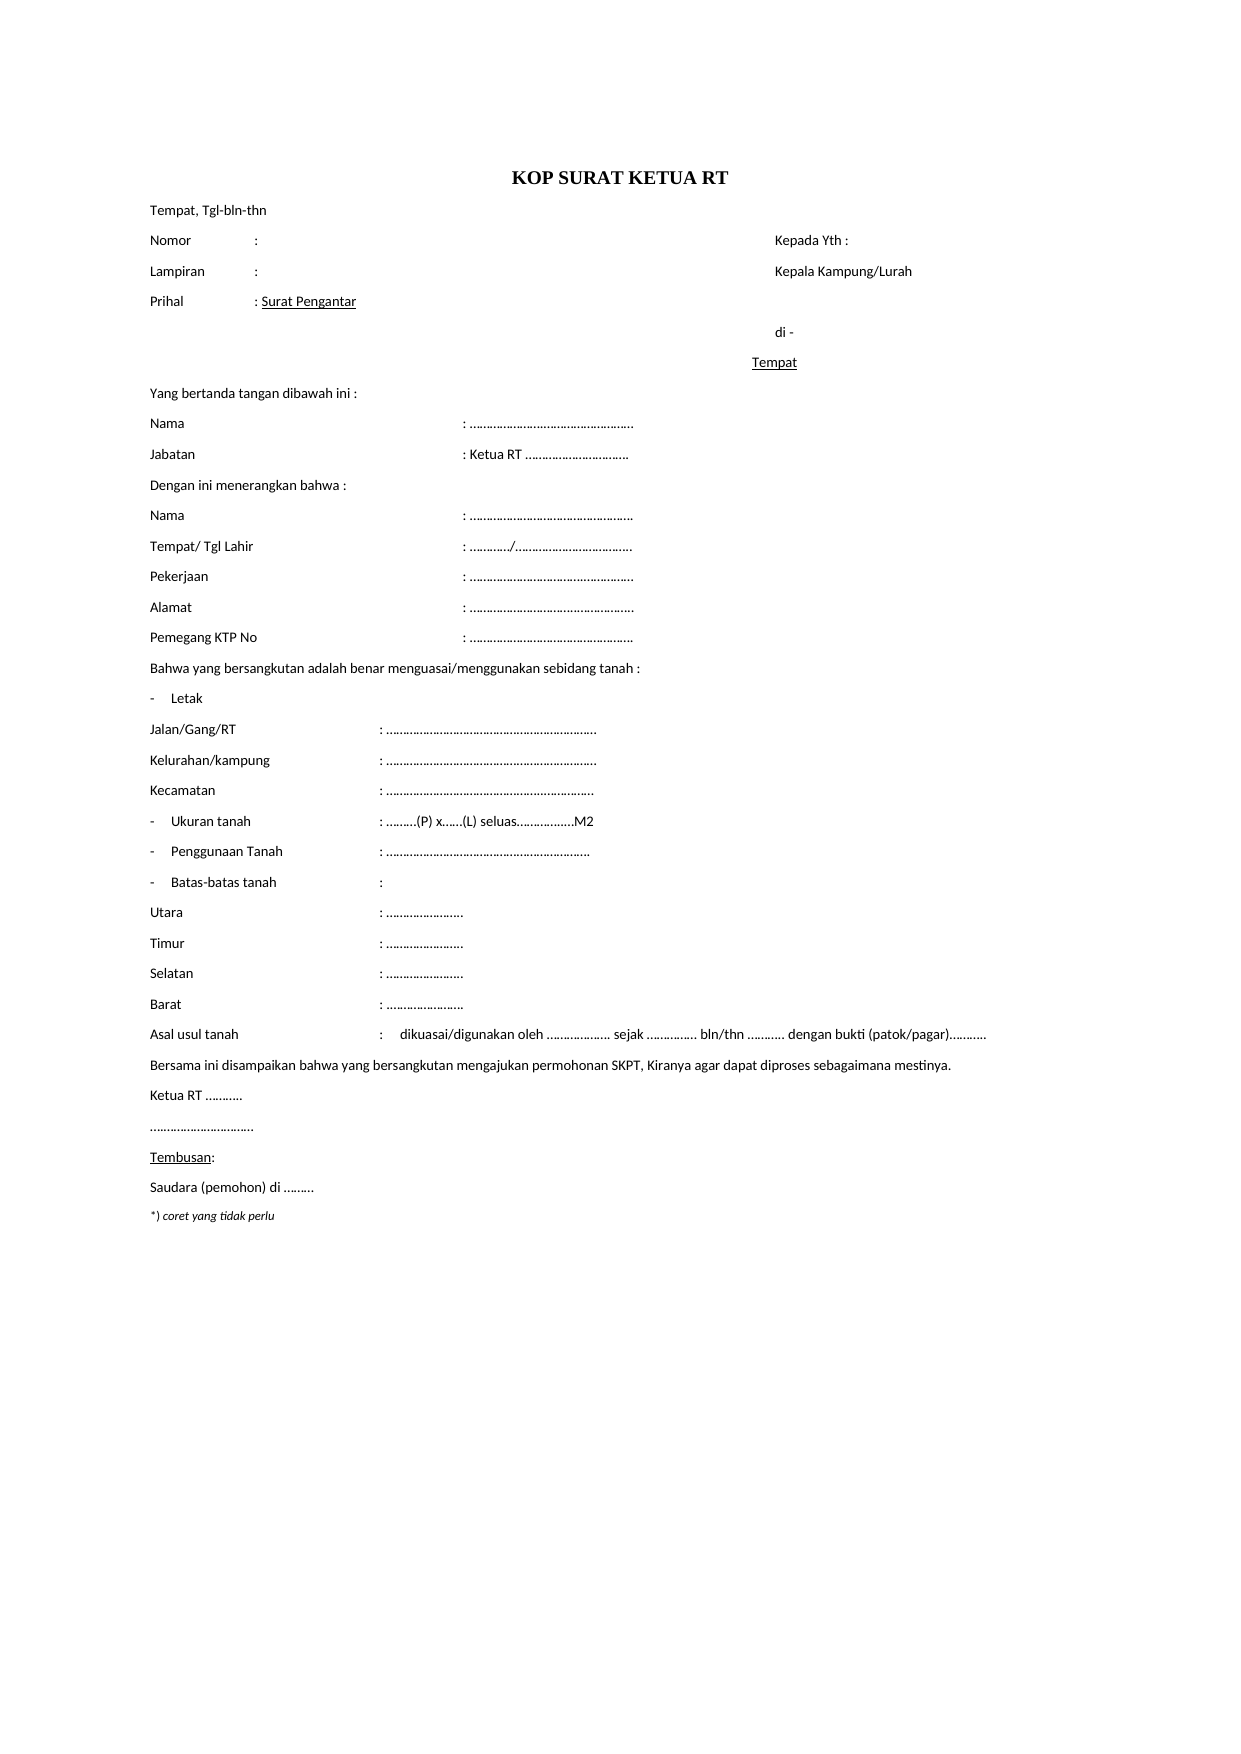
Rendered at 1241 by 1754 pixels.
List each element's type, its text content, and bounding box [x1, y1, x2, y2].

text Barat : .…………………. [150, 982, 1090, 1013]
text Dengan ini menerangkan bahwa : [150, 463, 1090, 494]
text Nomor : Kepada Yth : [150, 219, 1090, 249]
text Pemegang KTP No : …………………………………………. [150, 616, 1090, 646]
text Kecamatan : ………………………………………..…………… [150, 769, 1090, 799]
text Ketua RT ……….. [150, 1074, 1090, 1104]
text KOP SURAT KETUA RT [150, 150, 1090, 188]
text Utara : ………………….. [150, 891, 1090, 921]
text Nama : …………………………………………. [150, 494, 1090, 524]
text Kelurahan/kampung : ……………………………………………………… [150, 738, 1090, 769]
text Prihal : Surat Pengantar [150, 280, 1090, 311]
text Asal usul tanah : dikuasai/digunakan oleh ………………. sejak …………… bln/thn ……….. dengan bukti (patok/pagar)……….. [150, 1013, 1090, 1043]
text Tempat, Tgl-bln-thn [150, 188, 1090, 219]
text Timur : ………………….. [150, 921, 1090, 952]
text Lampiran : Kepala Kampung/Lurah [150, 249, 1090, 280]
text Selatan : ………………….. [150, 952, 1090, 982]
text ….……………………… [150, 1105, 1090, 1135]
text Nama : ………………….……………………… [150, 402, 1090, 433]
text Tempat/ Tgl Lahir : …………/…………………………….. [150, 524, 1090, 555]
text Jabatan : Ketua RT …………………………. [150, 433, 1090, 463]
text Alamat : …………………………..…………….. [150, 585, 1090, 616]
text - Ukuran tanah : ………(P) x……(L) seluas…………..…M2 [150, 799, 1090, 830]
text Yang bertanda tangan dibawah ini : [150, 372, 1090, 402]
text Bersama ini disampaikan bahwa yang bersangkutan mengajukan permohonan SKPT, Kiranya agar dapat diproses sebagaimana mestinya. [150, 1043, 1090, 1074]
text *) coret yang tidak perlu [150, 1196, 1090, 1223]
text - Letak [150, 677, 1090, 708]
text Bahwa yang bersangkutan adalah benar menguasai/menggunakan sebidang tanah : [150, 647, 1090, 677]
text Pekerjaan : …………………………….…………… [150, 555, 1090, 585]
text Saudara (pemohon) di ……… [150, 1166, 1090, 1196]
text Jalan/Gang/RT : ……………………………………………………… [150, 708, 1090, 738]
text - Batas-batas tanah : [150, 860, 1090, 891]
text di - [150, 311, 1090, 341]
text - Penggunaan Tanah : ……………………………………………………. [150, 830, 1090, 860]
text Tempat [150, 341, 1090, 372]
text Tembusan: [150, 1135, 1090, 1166]
